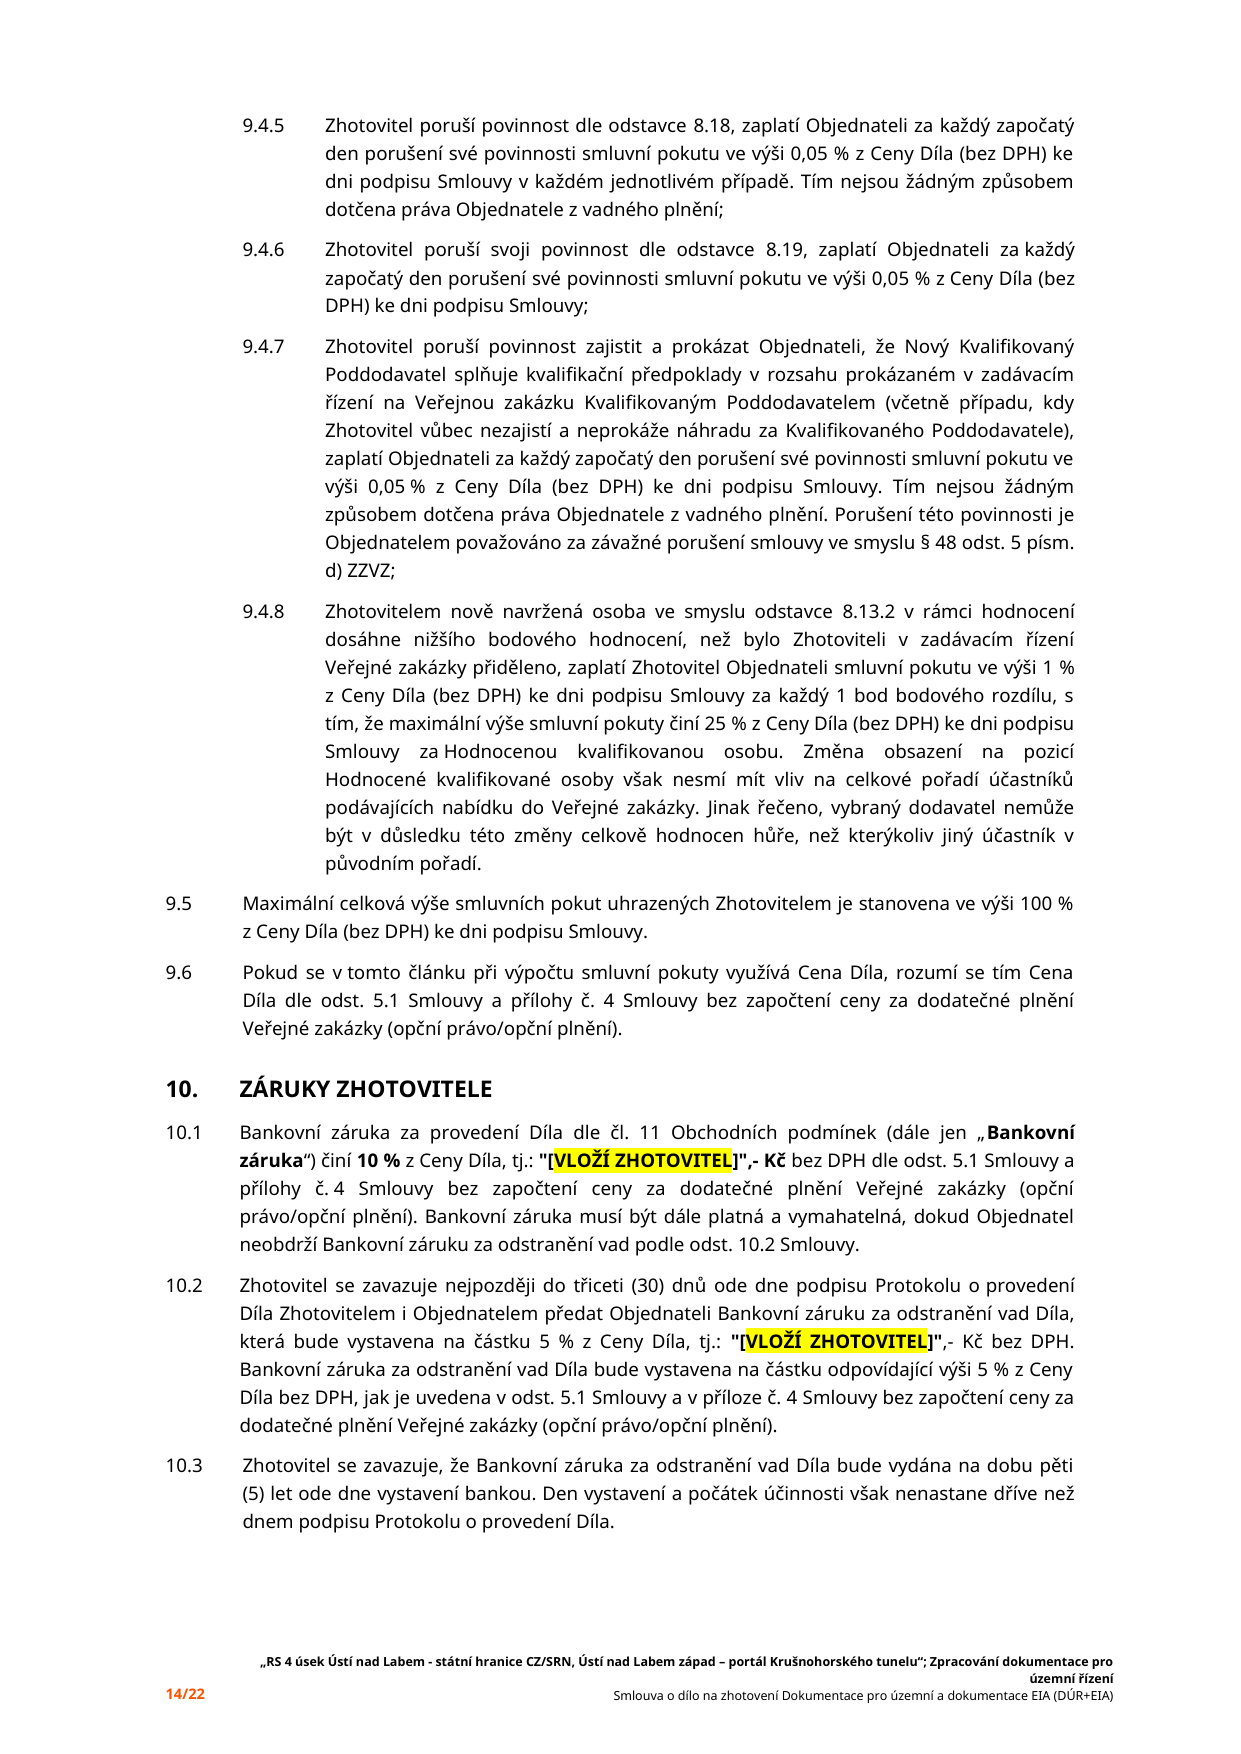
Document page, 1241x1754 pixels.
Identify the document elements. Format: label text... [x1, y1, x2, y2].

text Záruky zhotovitele [165, 1072, 1075, 1104]
text Maximální celková výše smluvních pokut uhrazených Zhotovitelem je stanovena ve výši 100 % z Ceny Díla (bez DPH) ke dni podpisu Smlouvy. [165, 891, 1075, 944]
text Zhotovitel poruší povinnost dle odstavce 8.18, zaplatí Objednateli za každý započatý den porušení své povinnosti smluvní pokutu ve výši 0,05 % z Ceny Díla (bez DPH) ke dni podpisu Smlouvy v každém jednotlivém případě. Tím nejsou žádným způsobem dotčena práva Objednatele z vadného plnění; [242, 112, 1075, 222]
text Zhotovitel poruší povinnost zajistit a prokázat Objednateli, že Nový Kvalifikovaný Poddodavatel splňuje kvalifikační předpoklady v rozsahu prokázaném v zadávacím řízení na Veřejnou zakázku Kvalifikovaným Poddodavatelem (včetně případu, kdy Zhotovitel vůbec nezajistí a neprokáže náhradu za Kvalifikovaného Poddodavatele), zaplatí Objednateli za každý započatý den porušení své povinnosti smluvní pokutu ve výši 0,05 % z Ceny Díla (bez DPH) ke dni podpisu Smlouvy. Tím nejsou žádným způsobem dotčena práva Objednatele z vadného plnění. Porušení této povinnosti je Objednatelem považováno za závažné porušení smlouvy ve smyslu § 48 odst. 5 písm. d) ZZVZ; [242, 333, 1075, 583]
text Zhotovitel poruší svoji povinnost dle odstavce 8.19, zaplatí Objednateli za každý započatý den porušení své povinnosti smluvní pokutu ve výši 0,05 % z Ceny Díla (bez DPH) ke dni podpisu Smlouvy; [242, 237, 1075, 318]
text Bankovní záruka za provedení Díla dle čl. 11 Obchodních podmínek (dále jen „Bankovní záruka“) činí 10 % z Ceny Díla, tj.: "[VLOŽÍ ZHOTOVITEL]",- Kč bez DPH dle odst. 5.1 Smlouvy a přílohy č. 4 Smlouvy bez započtení ceny za dodatečné plnění Veřejné zakázky (opční právo/opční plnění). Bankovní záruka musí být dále platná a vymahatelná, dokud Objednatel neobdrží Bankovní záruku za odstranění vad podle odst. 10.2 Smlouvy. [165, 1119, 1075, 1257]
text Pokud se v tomto článku při výpočtu smluvní pokuty využívá Cena Díla, rozumí se tím Cena Díla dle odst. 5.1 Smlouvy a přílohy č. 4 Smlouvy bez započtení ceny za dodatečné plnění Veřejné zakázky (opční právo/opční plnění). [165, 959, 1075, 1041]
text Zhotovitel se zavazuje nejpozději do třiceti (30) dnů ode dne podpisu Protokolu o provedení Díla Zhotovitelem i Objednatelem předat Objednateli Bankovní záruku za odstranění vad Díla, která bude vystavena na částku 5 % z Ceny Díla, tj.: "[VLOŽÍ ZHOTOVITEL]",- Kč bez DPH. Bankovní záruka za odstranění vad Díla bude vystavena na částku odpovídající výši 5 % z Ceny Díla bez DPH, jak je uvedena v odst. 5.1 Smlouvy a v příloze č. 4 Smlouvy bez započtení ceny za dodatečné plnění Veřejné zakázky (opční právo/opční plnění). [165, 1272, 1075, 1438]
text Zhotovitel se zavazuje, že Bankovní záruka za odstranění vad Díla bude vydána na dobu pěti (5) let ode dne vystavení bankou. Den vystavení a počátek účinnosti však nenastane dříve než dnem podpisu Protokolu o provedení Díla. [165, 1453, 1075, 1534]
text Zhotovitelem nově navržená osoba ve smyslu odstavce 8.13.2 v rámci hodnocení dosáhne nižšího bodového hodnocení, než bylo Zhotoviteli v zadávacím řízení Veřejné zakázky přiděleno, zaplatí Zhotovitel Objednateli smluvní pokutu ve výši 1 % z Ceny Díla (bez DPH) ke dni podpisu Smlouvy za každý 1 bod bodového rozdílu, s tím, že maximální výše smluvní pokuty činí 25 % z Ceny Díla (bez DPH) ke dni podpisu Smlouvy za Hodnocenou kvalifikovanou osobu. Změna obsazení na pozicí Hodnocené kvalifikované osoby však nesmí mít vliv na celkové pořadí účastníků podávajících nabídku do Veřejné zakázky. Jinak řečeno, vybraný dodavatel nemůže být v důsledku této změny celkově hodnocen hůře, než kterýkoliv jiný účastník v původním pořadí. [242, 598, 1075, 876]
